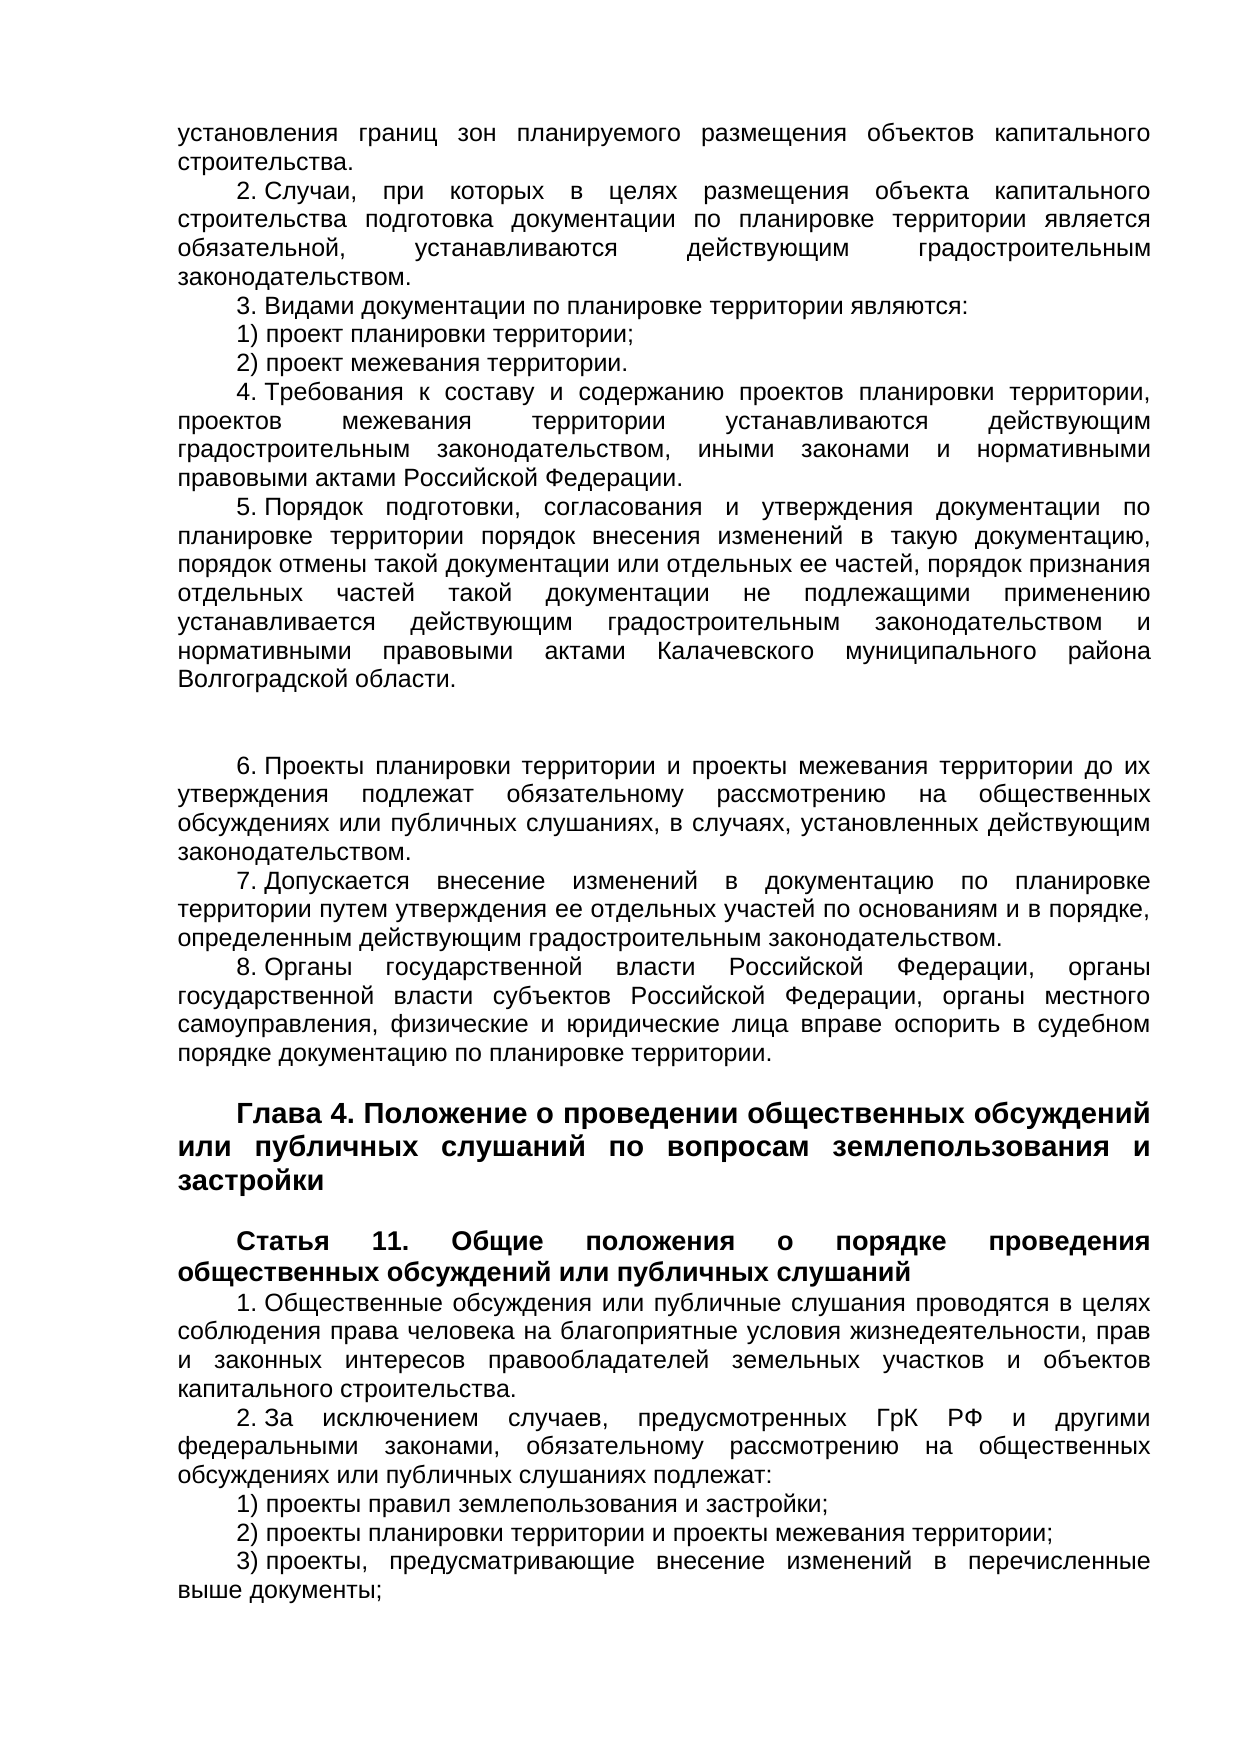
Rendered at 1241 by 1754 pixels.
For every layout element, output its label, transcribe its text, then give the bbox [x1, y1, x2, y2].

text Статья 11. Общие положения о порядке проведения общественных обсуждений или публичных слушаний [177, 1225, 1152, 1287]
text 2) проекты планировки территории и проекты межевания территории; [177, 1517, 1152, 1546]
text 1) проект планировки территории; [177, 319, 1152, 348]
text 3. Видами документации по планировке территории являются: [177, 291, 1152, 319]
text 5. Порядок подготовки, согласования и утверждения документации по планировке территории порядок внесения изменений в такую документацию, порядок отмены такой документации или отдельных ее частей, порядок признания отдельных частей такой документации не подлежащими применению устанавливается действующим градостроительным законодательством и нормативными правовыми актами Калачевского муниципального района Волгоградской области. [177, 492, 1152, 693]
text 2) проект межевания территории. [177, 348, 1152, 377]
text 2. Случаи, при которых в целях размещения объекта капитального строительства подготовка документации по планировке территории является обязательной, устанавливаются действующим градостроительным законодательством. [177, 176, 1152, 291]
text 4. Требования к составу и содержанию проектов планировки территории, проектов межевания территории устанавливаются действующим градостроительным законодательством, иными законами и нормативными правовыми актами Российской Федерации. [177, 377, 1152, 492]
text 1. Общественные обсуждения или публичные слушания проводятся в целях соблюдения права человека на благоприятные условия жизнедеятельности, прав и законных интересов правообладателей земельных участков и объектов капитального строительства. [177, 1287, 1152, 1402]
text 6. Проекты планировки территории и проекты межевания территории до их утверждения подлежат обязательному рассмотрению на общественных обсуждениях или публичных слушаниях, в случаях, установленных действующим законодательством. [177, 751, 1152, 866]
text 3) проекты, предусматривающие внесение изменений в перечисленные выше документы; [177, 1546, 1152, 1604]
text 8. Органы государственной власти Российской Федерации, органы государственной власти субъектов Российской Федерации, органы местного самоуправления, физические и юридические лица вправе оспорить в судебном порядке документацию по планировке территории. [177, 952, 1152, 1067]
text 2. За исключением случаев, предусмотренных ГрК РФ и другими федеральными законами, обязательному рассмотрению на общественных обсуждениях или публичных слушаниях подлежат: [177, 1402, 1152, 1489]
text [177, 118, 1152, 176]
text 1) проекты правил землепользования и застройки; [177, 1489, 1152, 1517]
text 7. Допускается внесение изменений в документацию по планировке территории путем утверждения ее отдельных участей по основаниям и в порядке, определенным действующим градостроительным законодательством. [177, 866, 1152, 952]
text Глава 4. Положение о проведении общественных обсуждений или публичных слушаний по вопросам землепользования и застройки [177, 1096, 1152, 1196]
